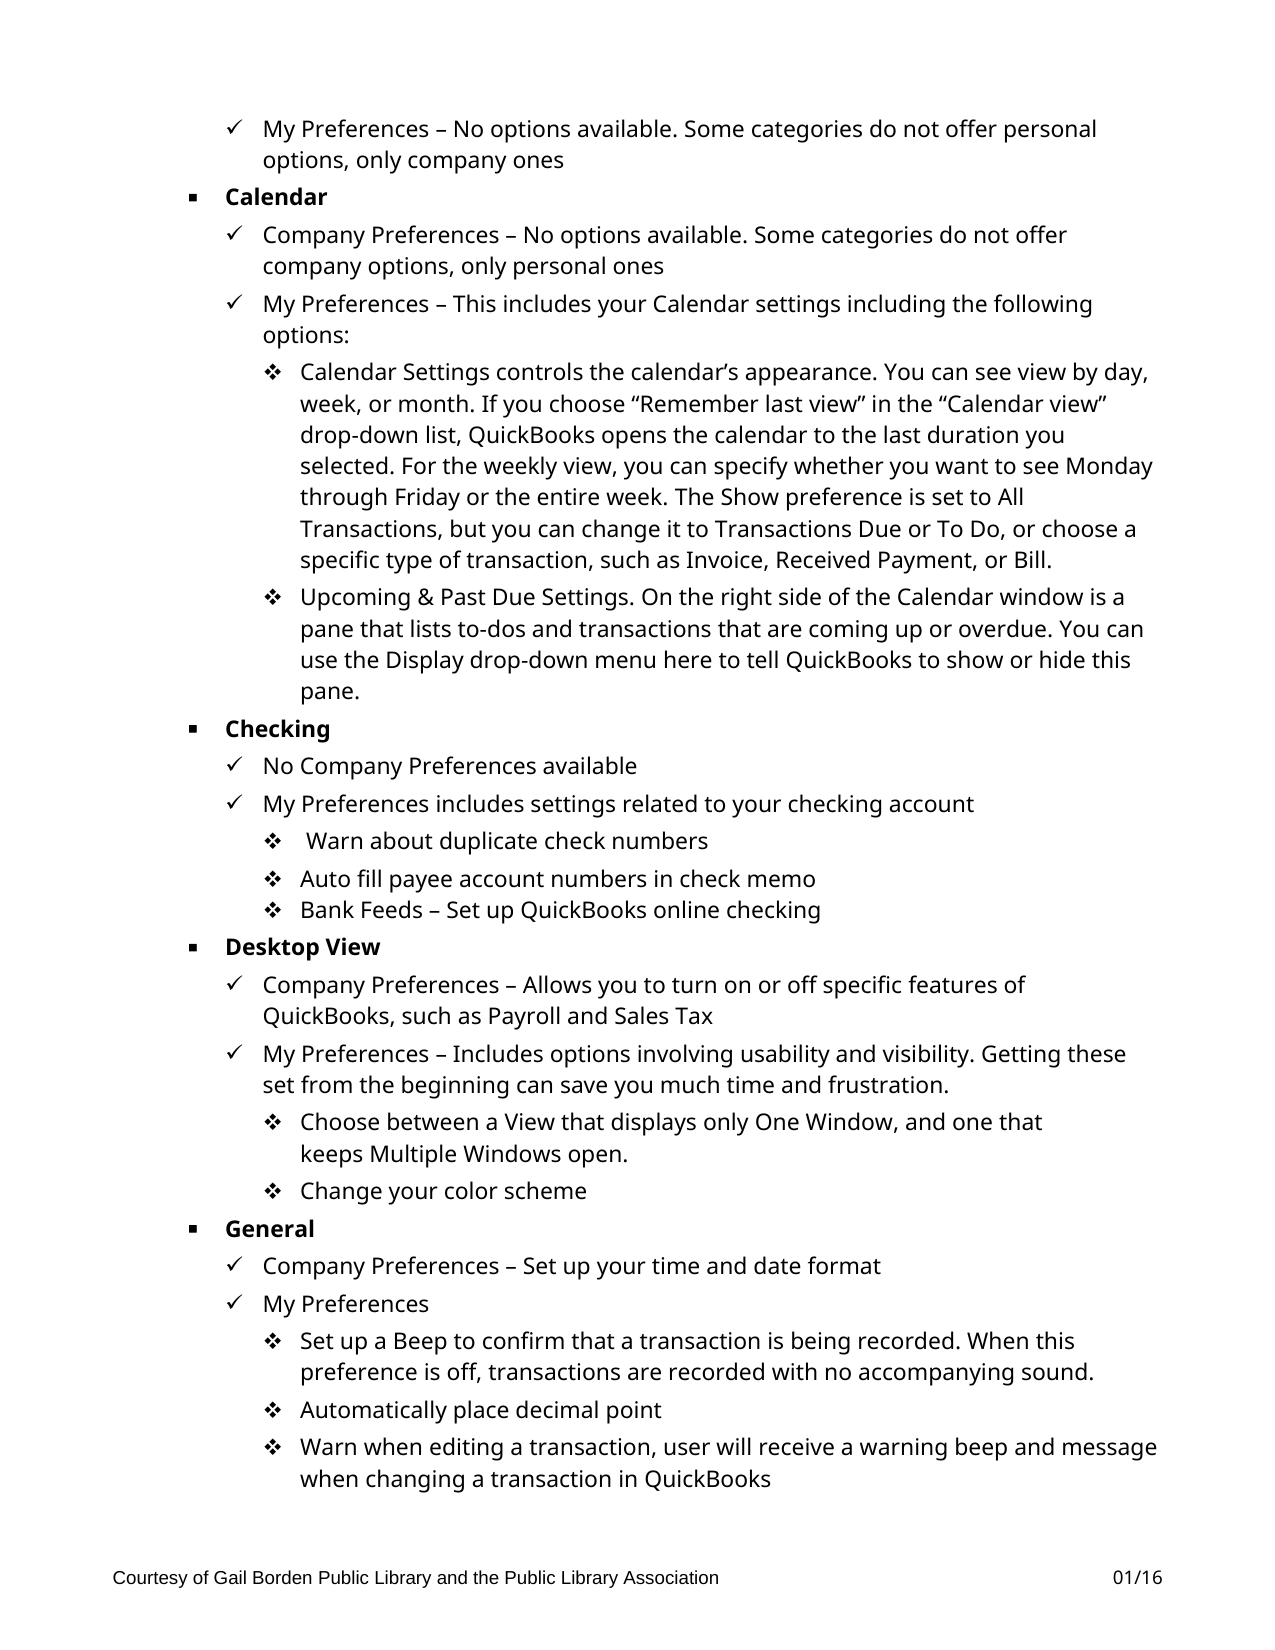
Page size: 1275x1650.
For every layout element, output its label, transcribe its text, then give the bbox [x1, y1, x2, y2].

list Calendar [187, 181, 1162, 212]
list Company Preferences – No options available. Some categories do not offer company options, only personal ones [225, 219, 1162, 281]
list Calendar Settings controls the calendar’s appearance. You can see view by day, week, or month. If you choose “Remember last view” in the “Calendar view” drop-down list, QuickBooks opens the calendar to the last duration you selected. For the weekly view, you can specify whether you want to see Monday through Friday or the entire week. The Show preference is set to All Transactions, but you can change it to Transactions Due or To Do, or choose a specific type of transaction, such as Invoice, Received Payment, or Bill. [262, 356, 1162, 575]
list No Company Preferences available [225, 750, 1162, 781]
list My Preferences [225, 1287, 1162, 1319]
list Auto fill payee account numbers in check memo [262, 862, 1162, 894]
list Set up a Beep to confirm that a transaction is being recorded. When this preference is off, transactions are recorded with no accompanying sound. [262, 1325, 1162, 1387]
list Change your color scheme [262, 1175, 1162, 1206]
list My Preferences includes settings related to your checking account [225, 787, 1162, 819]
list General [187, 1212, 1162, 1244]
list My Preferences – This includes your Calendar settings including the following options: [225, 287, 1162, 350]
list Warn when editing a transaction, user will receive a warning beep and message when changing a transaction in QuickBooks [262, 1431, 1162, 1494]
list Bank Feeds – Set up QuickBooks online checking [262, 894, 1162, 925]
list Warn about duplicate check numbers [262, 825, 1162, 856]
list Company Preferences – Allows you to turn on or off specific features of QuickBooks, such as Payroll and Sales Tax [225, 969, 1162, 1031]
list Automatically place decimal point [262, 1394, 1162, 1425]
list Upcoming & Past Due Settings. On the right side of the Calendar window is a pane that lists to-dos and transactions that are coming up or overdue. You can use the Display drop-down menu here to tell QuickBooks to show or hide this pane. [262, 581, 1162, 706]
list Company Preferences – Set up your time and date format [225, 1250, 1162, 1281]
list Checking [187, 712, 1162, 744]
list Desktop View [187, 931, 1162, 962]
list Choose between a View that displays only One Window, and one that keeps Multiple Windows open. [262, 1106, 1162, 1169]
list My Preferences – No options available. Some categories do not offer personal options, only company ones [225, 112, 1162, 175]
list My Preferences – Includes options involving usability and visibility. Getting these set from the beginning can save you much time and frustration. [225, 1037, 1162, 1100]
